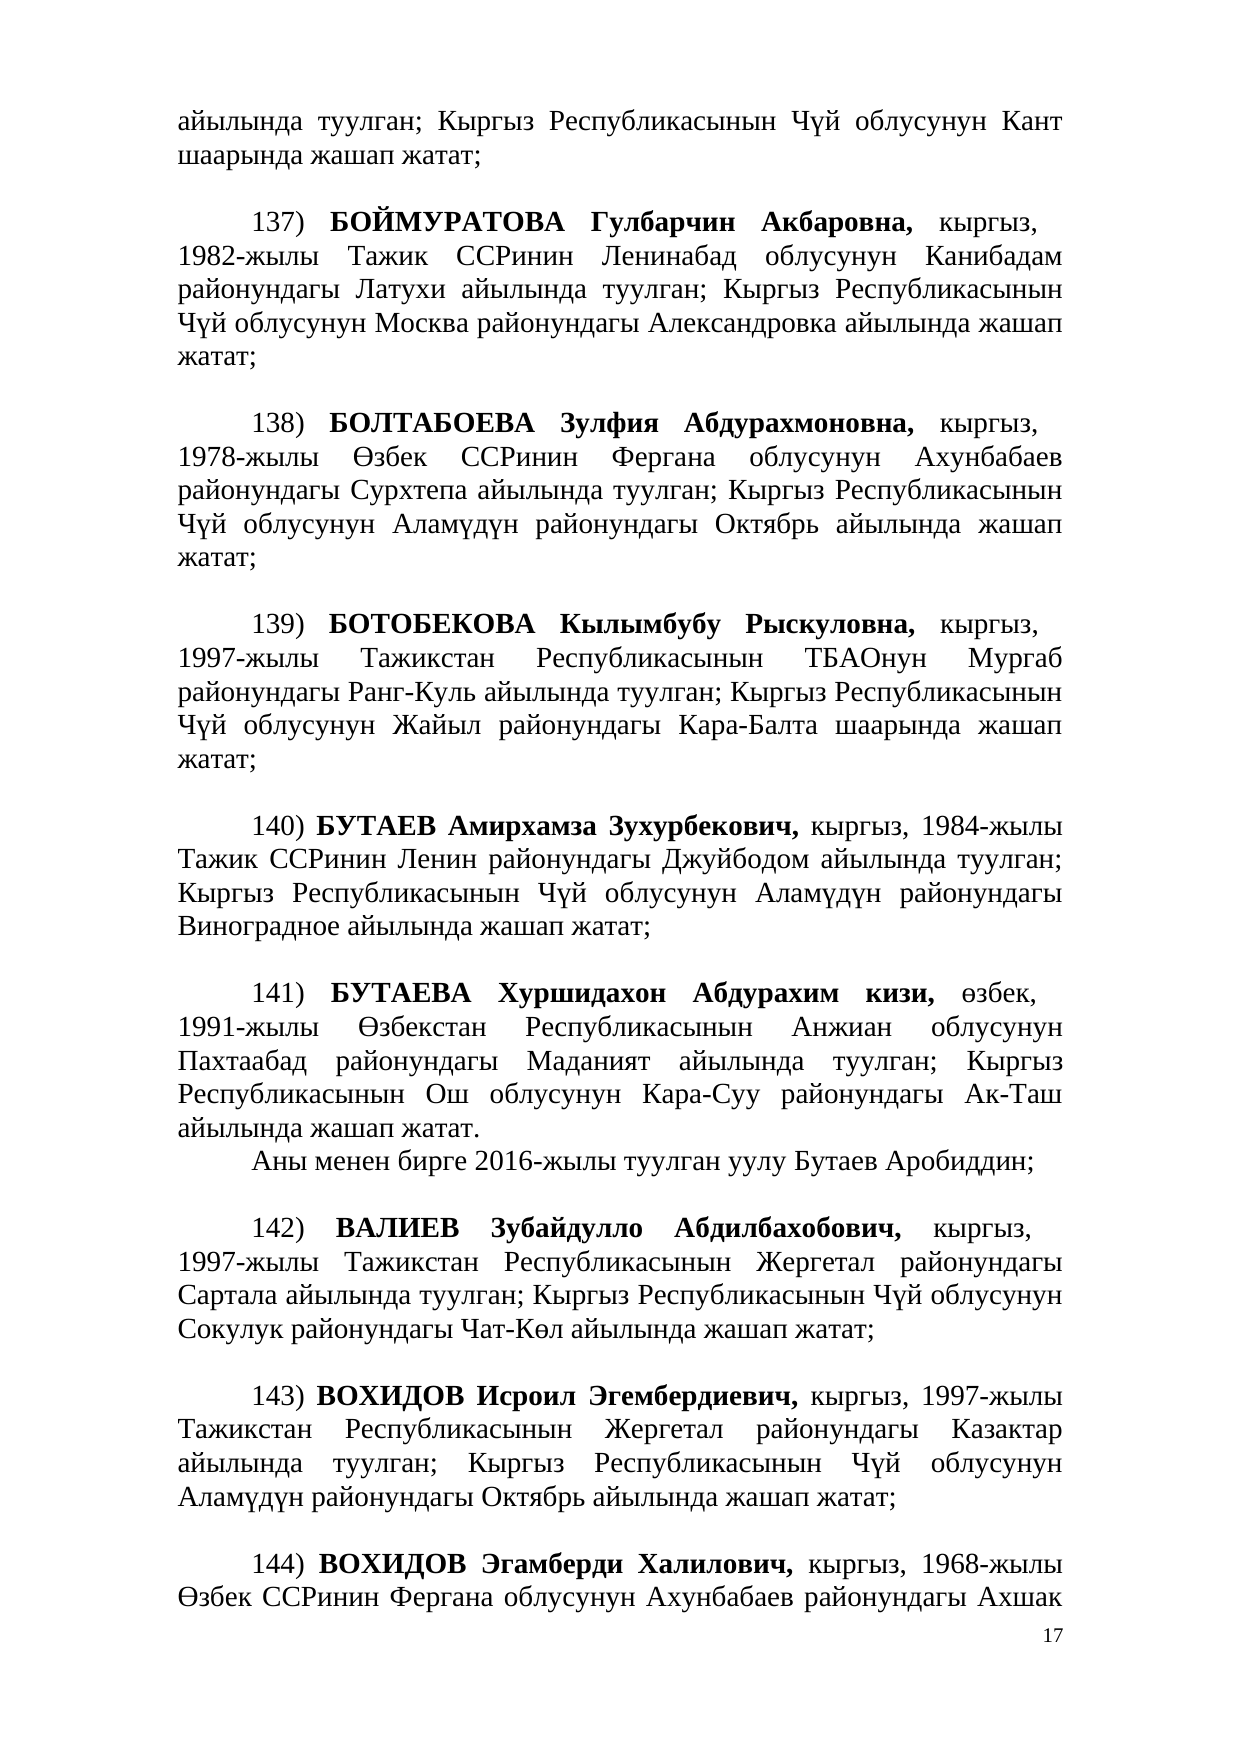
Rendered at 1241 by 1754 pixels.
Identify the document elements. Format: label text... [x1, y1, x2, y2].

text 138) БОЛТАБОЕВА Зулфия Абдурахмоновна, кыргыз, 1978-жылы Өзбек ССРинин Фергана облусунун Ахунбабаев районундагы Сурхтепа айылында туулган; Кыргыз Республикасынын Чүй облусунун Аламүдүн районундагы Октябрь айылында жашап жатат; [177, 405, 1063, 573]
text 140) БУТАЕВ Амирхамза Зухурбекович, кыргыз, 1984-жылы Тажик ССРинин Ленин районундагы Джуйбодом айылында туулган; Кыргыз Республикасынын Чүй облусунун Аламүдүн районундагы Виноградное айылында жашап жатат; [177, 808, 1063, 942]
list 142) ВАЛИЕВ Зубайдулло Абдилбахобович, кыргыз, 1997-жылы Тажикстан Республикасынын Жергетал районундагы Сартала айылында туулган; Кыргыз Республикасынын Чүй облусунун Сокулук районундагы Чат-Көл айылында жашап жатат; [177, 1210, 1063, 1344]
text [177, 1546, 1063, 1613]
text 141) БУТАЕВА Хуршидахон Абдурахим кизи, өзбек, 1991-жылы Өзбекстан Республикасынын Анжиан облусунун Пахтаабад районундагы Маданият айылында туулган; Кыргыз Республикасынын Ош облусунун Кара-Суу районундагы Ак-Таш айылында жашап жатат. [177, 976, 1063, 1143]
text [177, 103, 1063, 171]
text 139) БОТОБЕКОВА Кылымбубу Рыскуловна, кыргыз, 1997-жылы Тажикстан Республикасынын ТБАОнун Мургаб районундагы Ранг-Куль айылында туулган; Кыргыз Республикасынын Чүй облусунун Жайыл районундагы Кара-Балта шаарында жашап жатат; [177, 607, 1063, 774]
list 137) БОЙМУРАТОВА Гулбарчин Акбаровна, кыргыз, 1982-жылы Тажик ССРинин Ленинабад облусунун Канибадам районундагы Латухи айылында туулган; Кыргыз Республикасынын Чүй облусунун Москва районундагы Александровка айылында жашап жатат; [177, 204, 1063, 372]
text 143) ВОХИДОВ Исроил Эгембердиевич, кыргыз, 1997-жылы Тажикстан Республикасынын Жергетал районундагы Казактар айылында туулган; Кыргыз Республикасынын Чүй облусунун Аламүдүн районундагы Октябрь айылында жашап жатат; [177, 1378, 1063, 1512]
text Аны менен бирге 2016-жылы туулган уулу Бутаев Аробиддин; [177, 1143, 1063, 1177]
